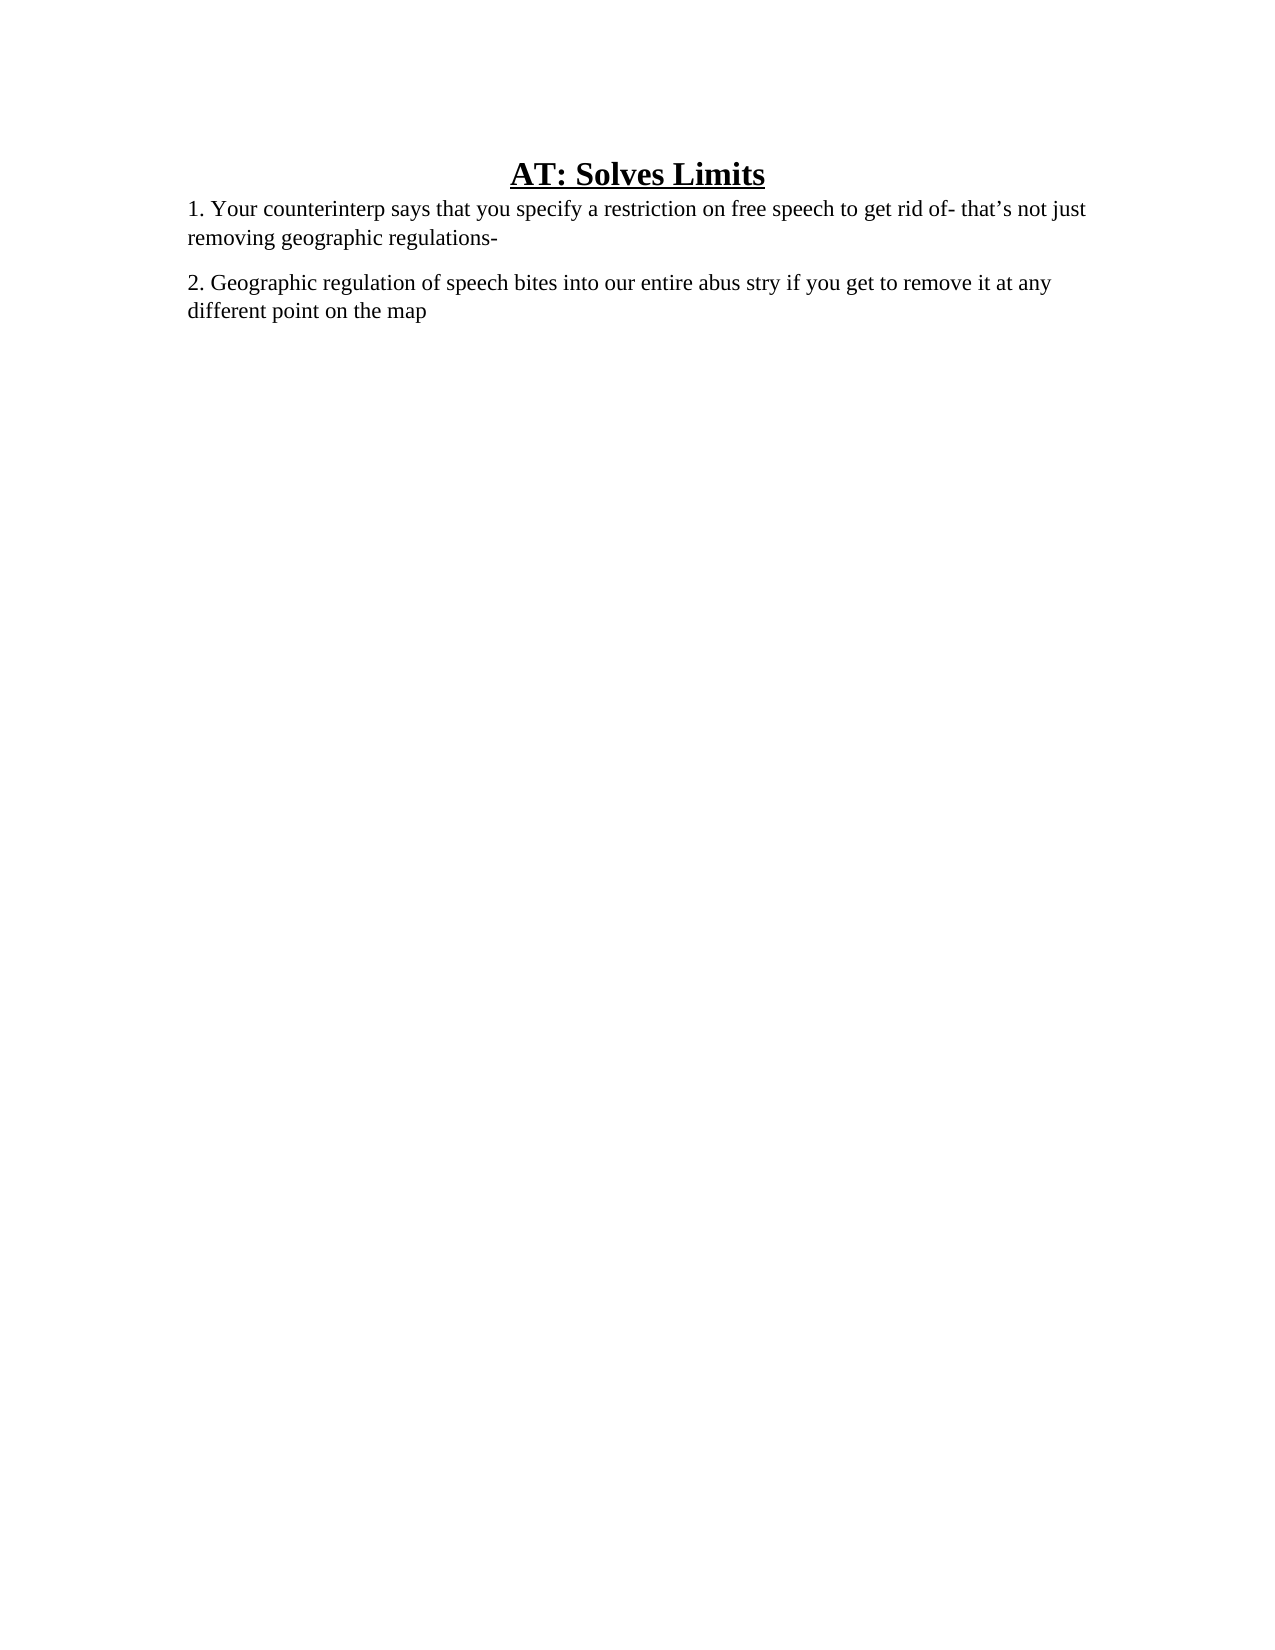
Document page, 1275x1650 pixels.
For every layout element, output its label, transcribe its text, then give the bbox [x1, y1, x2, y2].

text 2. Geographic regulation of speech bites into our entire abus stry if you get to remove it at any different point on the map [187, 269, 1087, 324]
subtitle AT: Solves Limits [187, 154, 1087, 192]
text 1. Your counterinterp says that you specify a restriction on free speech to get rid of- that’s not just removing geographic regulations- [187, 196, 1087, 250]
